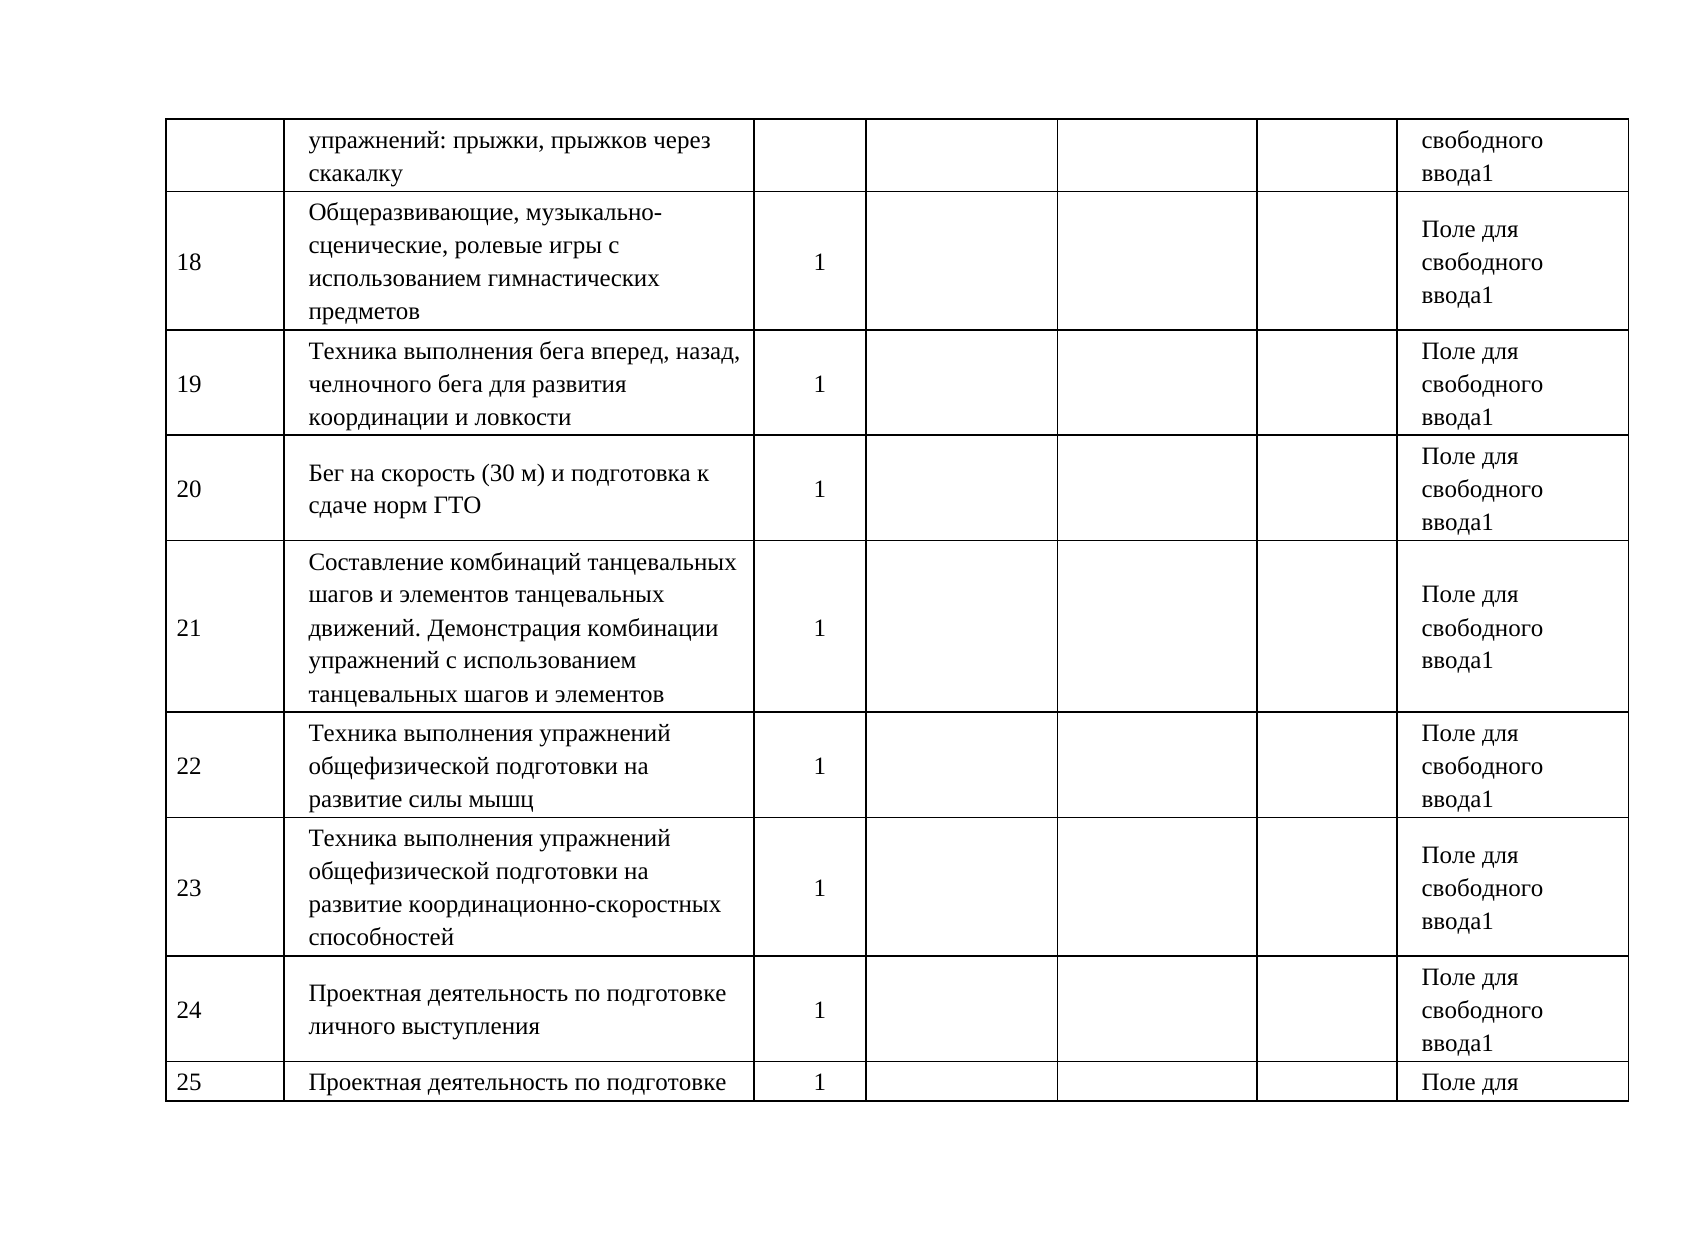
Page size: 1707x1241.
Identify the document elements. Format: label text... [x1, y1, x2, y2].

table_cell Проектная деятельность по подготовке личного выступления [285, 957, 753, 1061]
table_cell 1 [755, 331, 865, 434]
table_cell Техника выполнения упражнений общефизической подготовки на развитие силы мышц [285, 713, 753, 817]
table_cell [1058, 541, 1256, 711]
table_cell 1 [755, 192, 865, 329]
table_cell 1 [755, 1062, 865, 1100]
table_cell 1 [755, 957, 865, 1061]
table_cell Техника выполнения бега вперед, назад, челночного бега для развития координации и ловкости [285, 331, 753, 434]
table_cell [1398, 120, 1628, 191]
table_cell Бег на скорость (30 м) и подготовка к сдаче норм ГТО [285, 436, 753, 540]
table_cell Поле для свободного ввода1 [1398, 818, 1628, 955]
table_cell [1258, 957, 1396, 1061]
table_cell 1 [755, 713, 865, 817]
table_cell [1258, 120, 1396, 191]
table_cell 1 [755, 120, 865, 191]
table_cell 18 [167, 192, 283, 329]
table_cell 19 [167, 331, 283, 434]
table_cell [1058, 436, 1256, 540]
table_cell [1058, 713, 1256, 817]
table_cell [1258, 436, 1396, 540]
table_cell 25 [167, 1062, 283, 1100]
table_cell 1 [755, 436, 865, 540]
table_cell Поле для свободного ввода1 [1398, 541, 1628, 711]
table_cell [1398, 1062, 1628, 1100]
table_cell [285, 1062, 753, 1100]
table_cell [867, 120, 1057, 191]
table_cell Составление комбинаций танцевальных шагов и элементов танцевальных движений. Демонстрация комбинации упражнений с использованием танцевальных шагов и элементов [285, 541, 753, 711]
table_cell 21 [167, 541, 283, 711]
table_cell [1258, 713, 1396, 817]
table_cell [1058, 192, 1256, 329]
table_cell [1058, 957, 1256, 1061]
table_cell [867, 541, 1057, 711]
table_cell [867, 818, 1057, 955]
table_cell Общеразвивающие, музыкально-сценические, ролевые игры с использованием гимнастических предметов [285, 192, 753, 329]
table_cell [867, 436, 1057, 540]
table_cell [867, 331, 1057, 434]
table_cell 22 [167, 713, 283, 817]
table_cell [1258, 1062, 1396, 1100]
table_cell 1 [755, 541, 865, 711]
table_cell Поле для свободного ввода1 [1398, 713, 1628, 817]
table_cell [1258, 818, 1396, 955]
table_cell [867, 1062, 1057, 1100]
table_cell [867, 713, 1057, 817]
table_cell [1258, 331, 1396, 434]
table_cell [867, 192, 1057, 329]
table_cell 23 [167, 818, 283, 955]
table_cell [1058, 331, 1256, 434]
table_cell Поле для свободного ввода1 [1398, 331, 1628, 434]
table_cell [867, 957, 1057, 1061]
table_cell 20 [167, 436, 283, 540]
table_cell [1258, 541, 1396, 711]
table_cell [1258, 192, 1396, 329]
table_cell Техника выполнения упражнений общефизической подготовки на развитие координационно-скоростных способностей [285, 818, 753, 955]
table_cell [285, 120, 753, 191]
table_cell 24 [167, 957, 283, 1061]
table_cell 17 [167, 120, 283, 191]
table_cell 1 [755, 818, 865, 955]
table_cell [1058, 120, 1256, 191]
table_cell Поле для свободного ввода1 [1398, 957, 1628, 1061]
table_cell [1058, 818, 1256, 955]
table_cell [1058, 1062, 1256, 1100]
table_cell Поле для свободного ввода1 [1398, 436, 1628, 540]
table_cell Поле для свободного ввода1 [1398, 192, 1628, 329]
